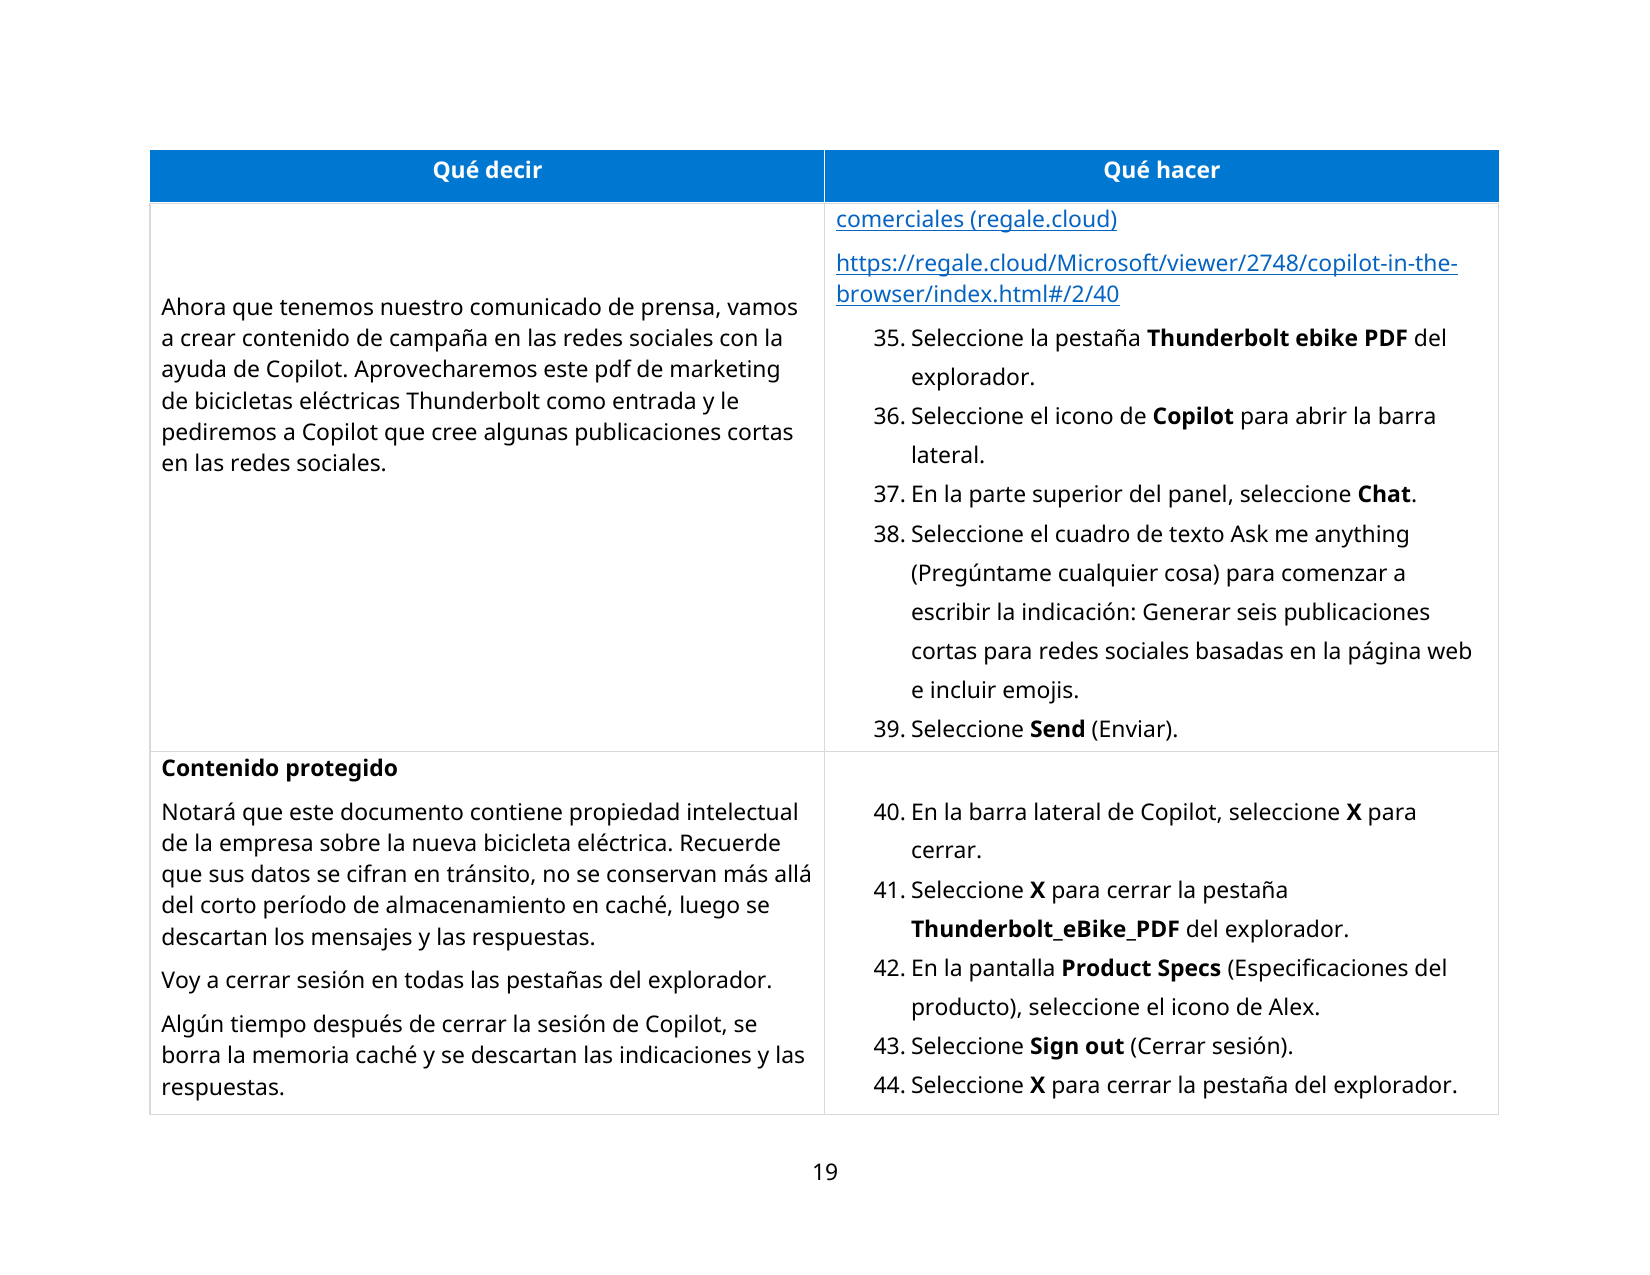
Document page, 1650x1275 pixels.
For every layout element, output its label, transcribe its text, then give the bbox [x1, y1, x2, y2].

table_header Qué hacer [825, 150, 1499, 202]
table_header Qué decir [150, 150, 824, 202]
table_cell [825, 752, 1498, 1114]
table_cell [151, 752, 824, 1114]
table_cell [151, 204, 824, 751]
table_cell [825, 204, 1498, 751]
